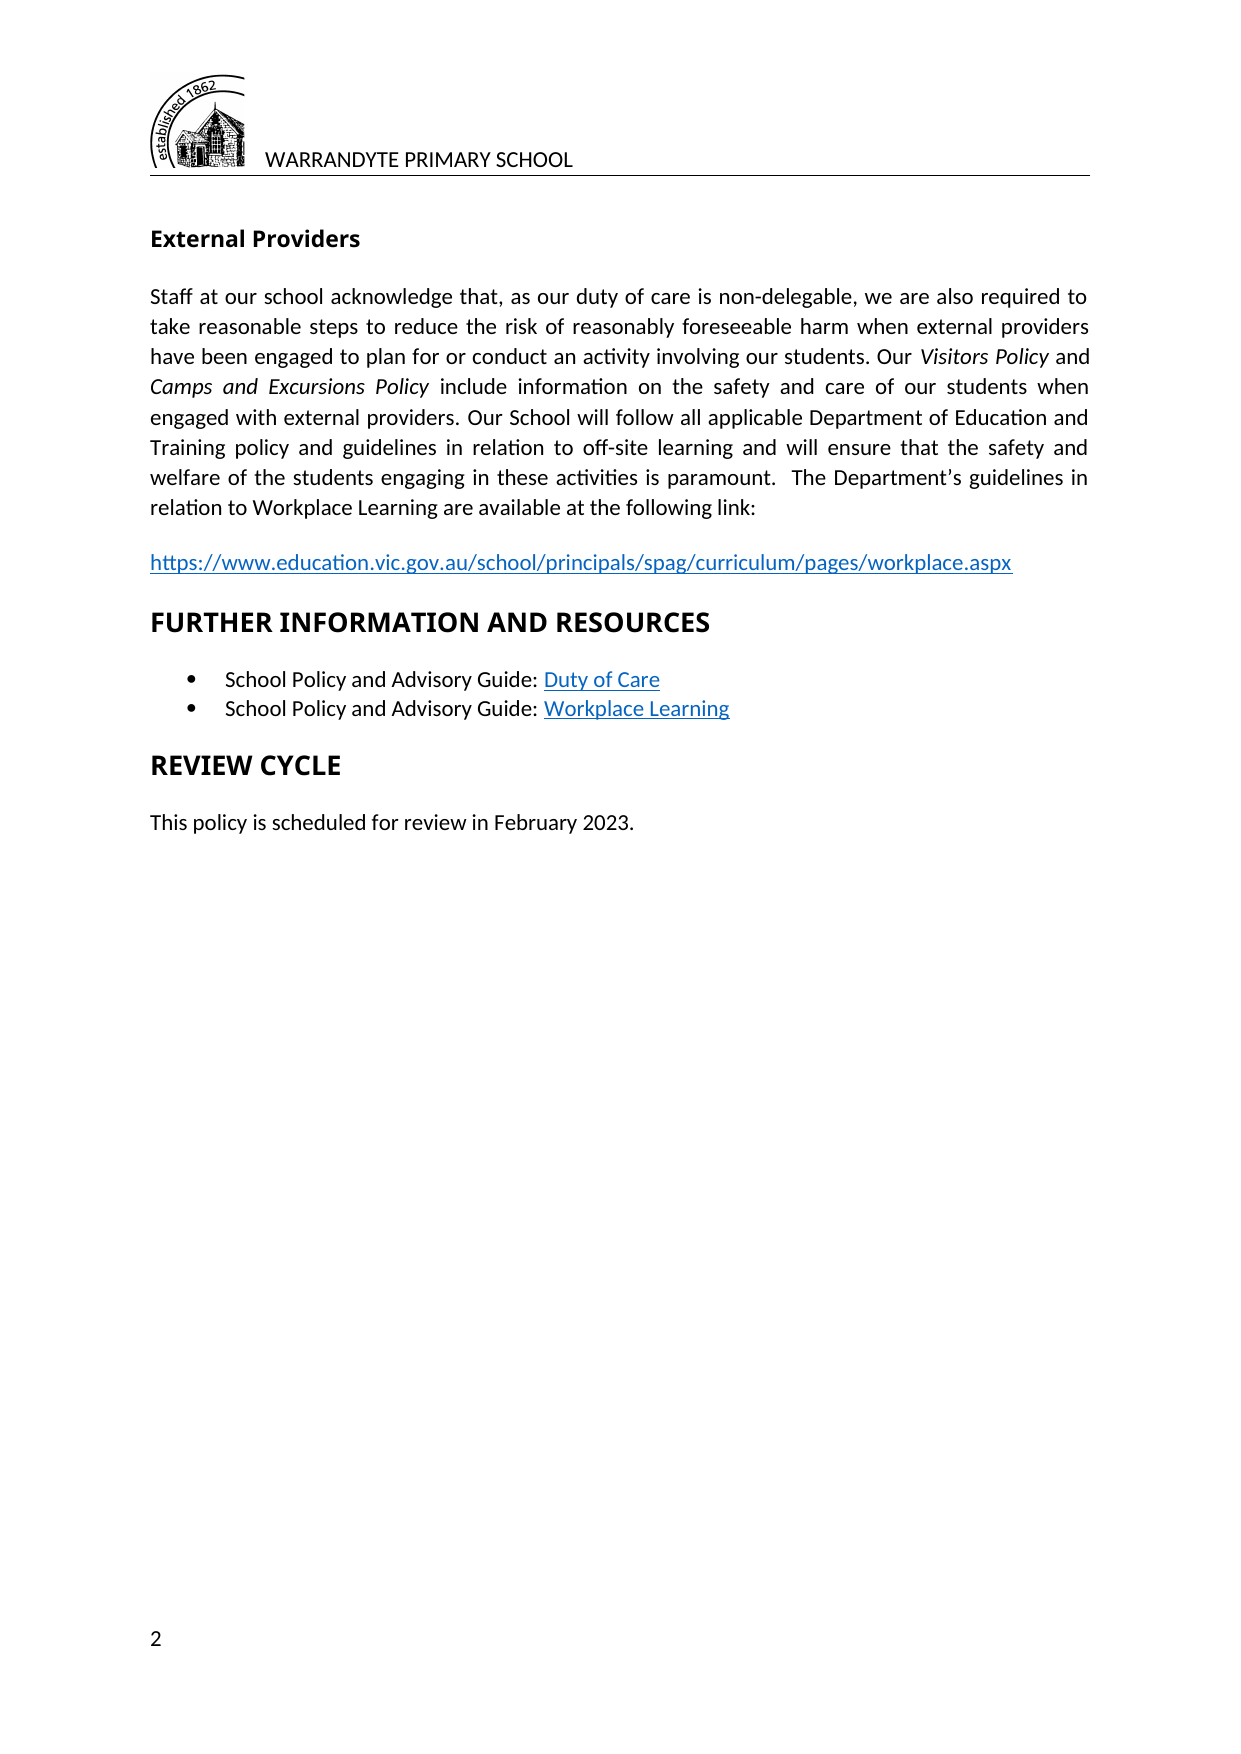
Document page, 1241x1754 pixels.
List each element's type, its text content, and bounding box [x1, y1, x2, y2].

list School Policy and Advisory Guide: Workplace Learning [187, 694, 1090, 722]
text FURTHER INFORMATION and resources [150, 604, 1090, 641]
picture [150, 73, 245, 168]
text External Providers [150, 223, 1090, 254]
list School Policy and Advisory Guide: Duty of Care [187, 666, 1090, 694]
text Review Cycle [150, 747, 1090, 783]
text This policy is scheduled for review in 3. [150, 808, 1090, 837]
text https://www.education.vic.gov.au/school/principals/spag/curriculum/pages/workplace.aspx [150, 548, 1090, 577]
text Staff at our school acknowledge that, as our duty of care is non-delegable, we are also required to take reasonable steps to reduce the risk of reasonably foreseeable harm when external providers have been engaged to plan for or conduct an activity involving our students. Our Visitors Policy and Camps and Excursions Policy include information on the safety and care of our students when engaged with external providers. Our School will follow all applicable Department of Education and Training policy and guidelines in relation to off-site learning and will ensure that the safety and welfare of the students engaging in these activities is paramount. The Department’s guidelines in relation to Workplace Learning are available at the following link: [150, 282, 1090, 521]
